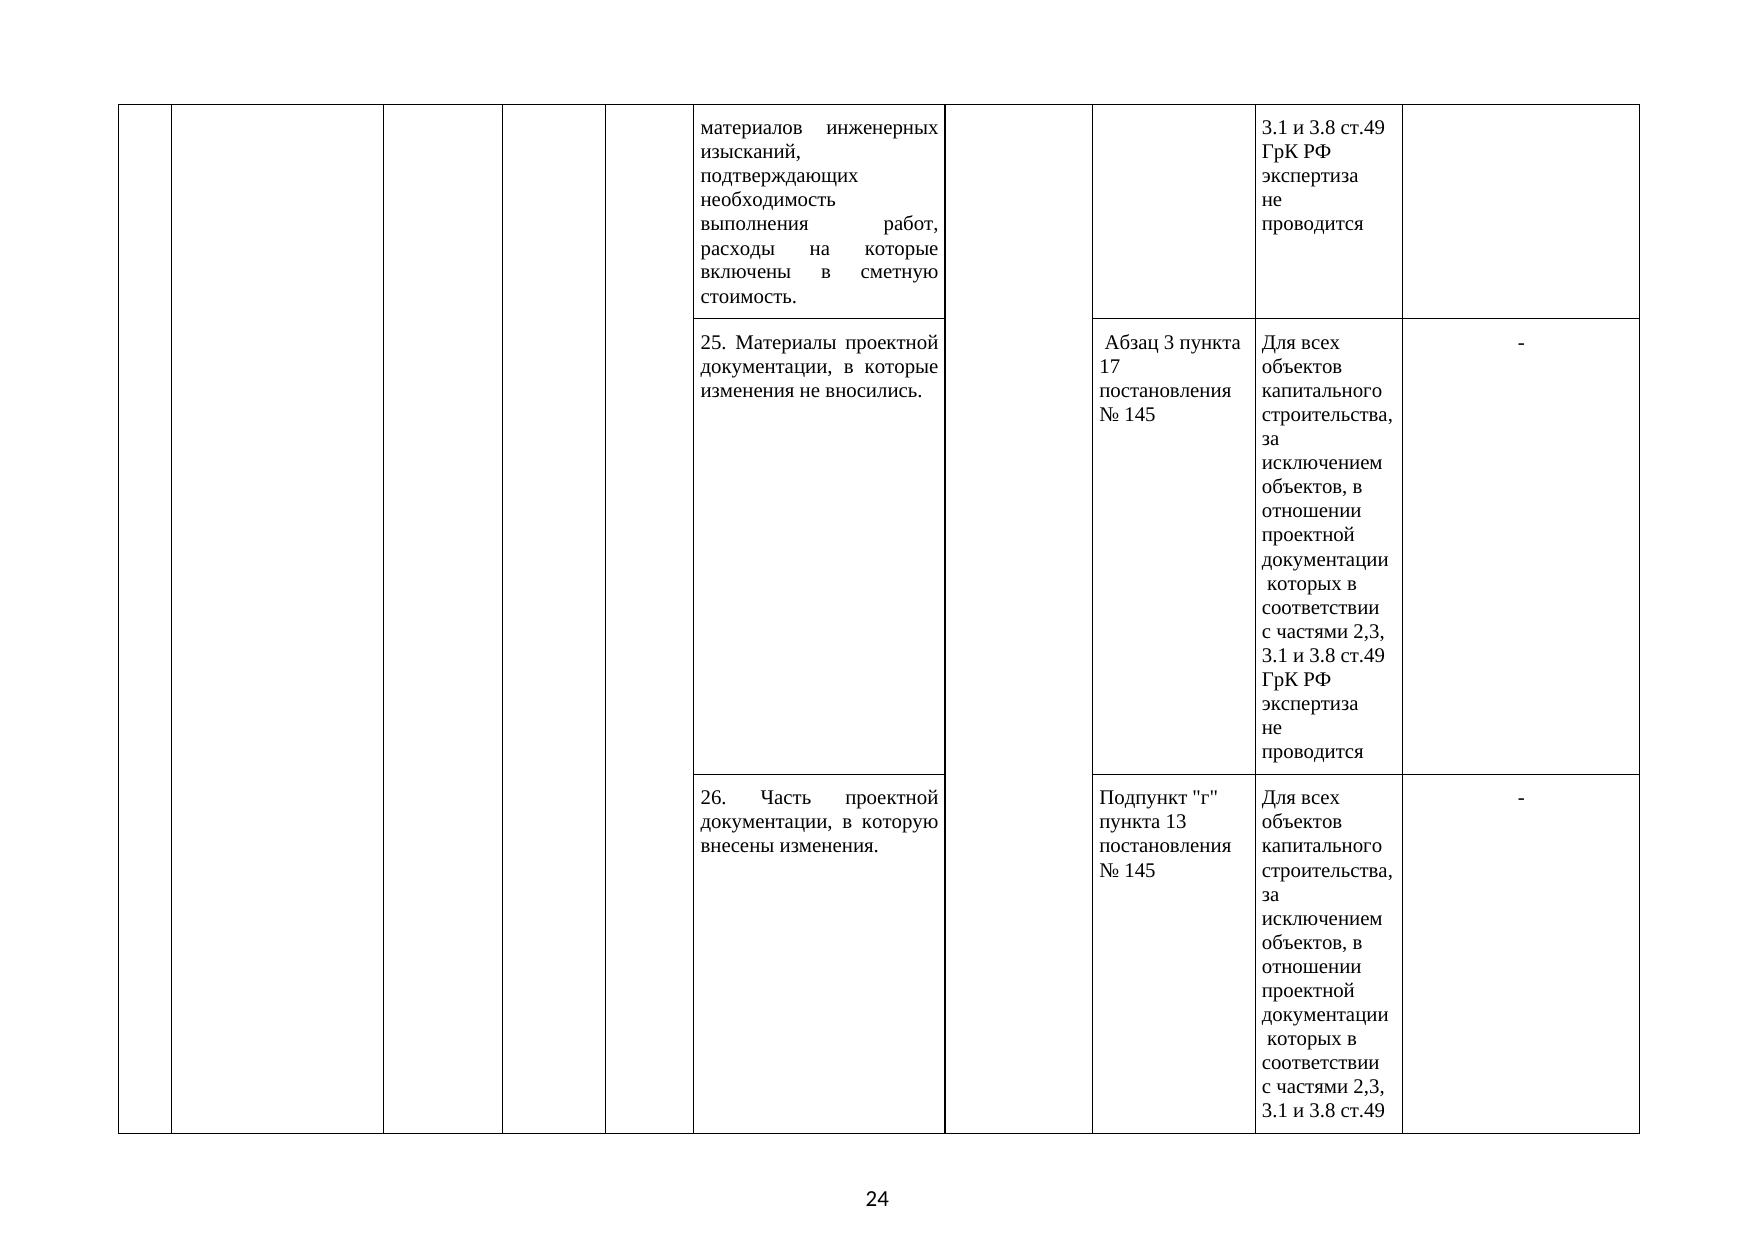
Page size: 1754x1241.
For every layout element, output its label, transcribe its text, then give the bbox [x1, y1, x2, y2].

table_cell [172, 105, 383, 1133]
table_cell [1256, 775, 1402, 1133]
table_cell Абзац 3 пункта 17 постановления № 145 [1093, 319, 1255, 774]
table_cell [119, 105, 171, 1133]
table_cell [1093, 105, 1255, 318]
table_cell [1256, 105, 1402, 318]
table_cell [1093, 775, 1255, 1133]
table_cell - [1403, 319, 1639, 774]
table_cell [384, 105, 502, 1133]
table_cell 25. Материалы проектной документации, в которые изменения не вносились. [694, 319, 944, 774]
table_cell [694, 105, 944, 318]
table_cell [694, 775, 944, 1133]
table_cell [503, 105, 605, 1133]
table_cell [606, 105, 693, 1133]
table_cell - [1403, 105, 1639, 318]
table_cell - [1403, 775, 1639, 1133]
